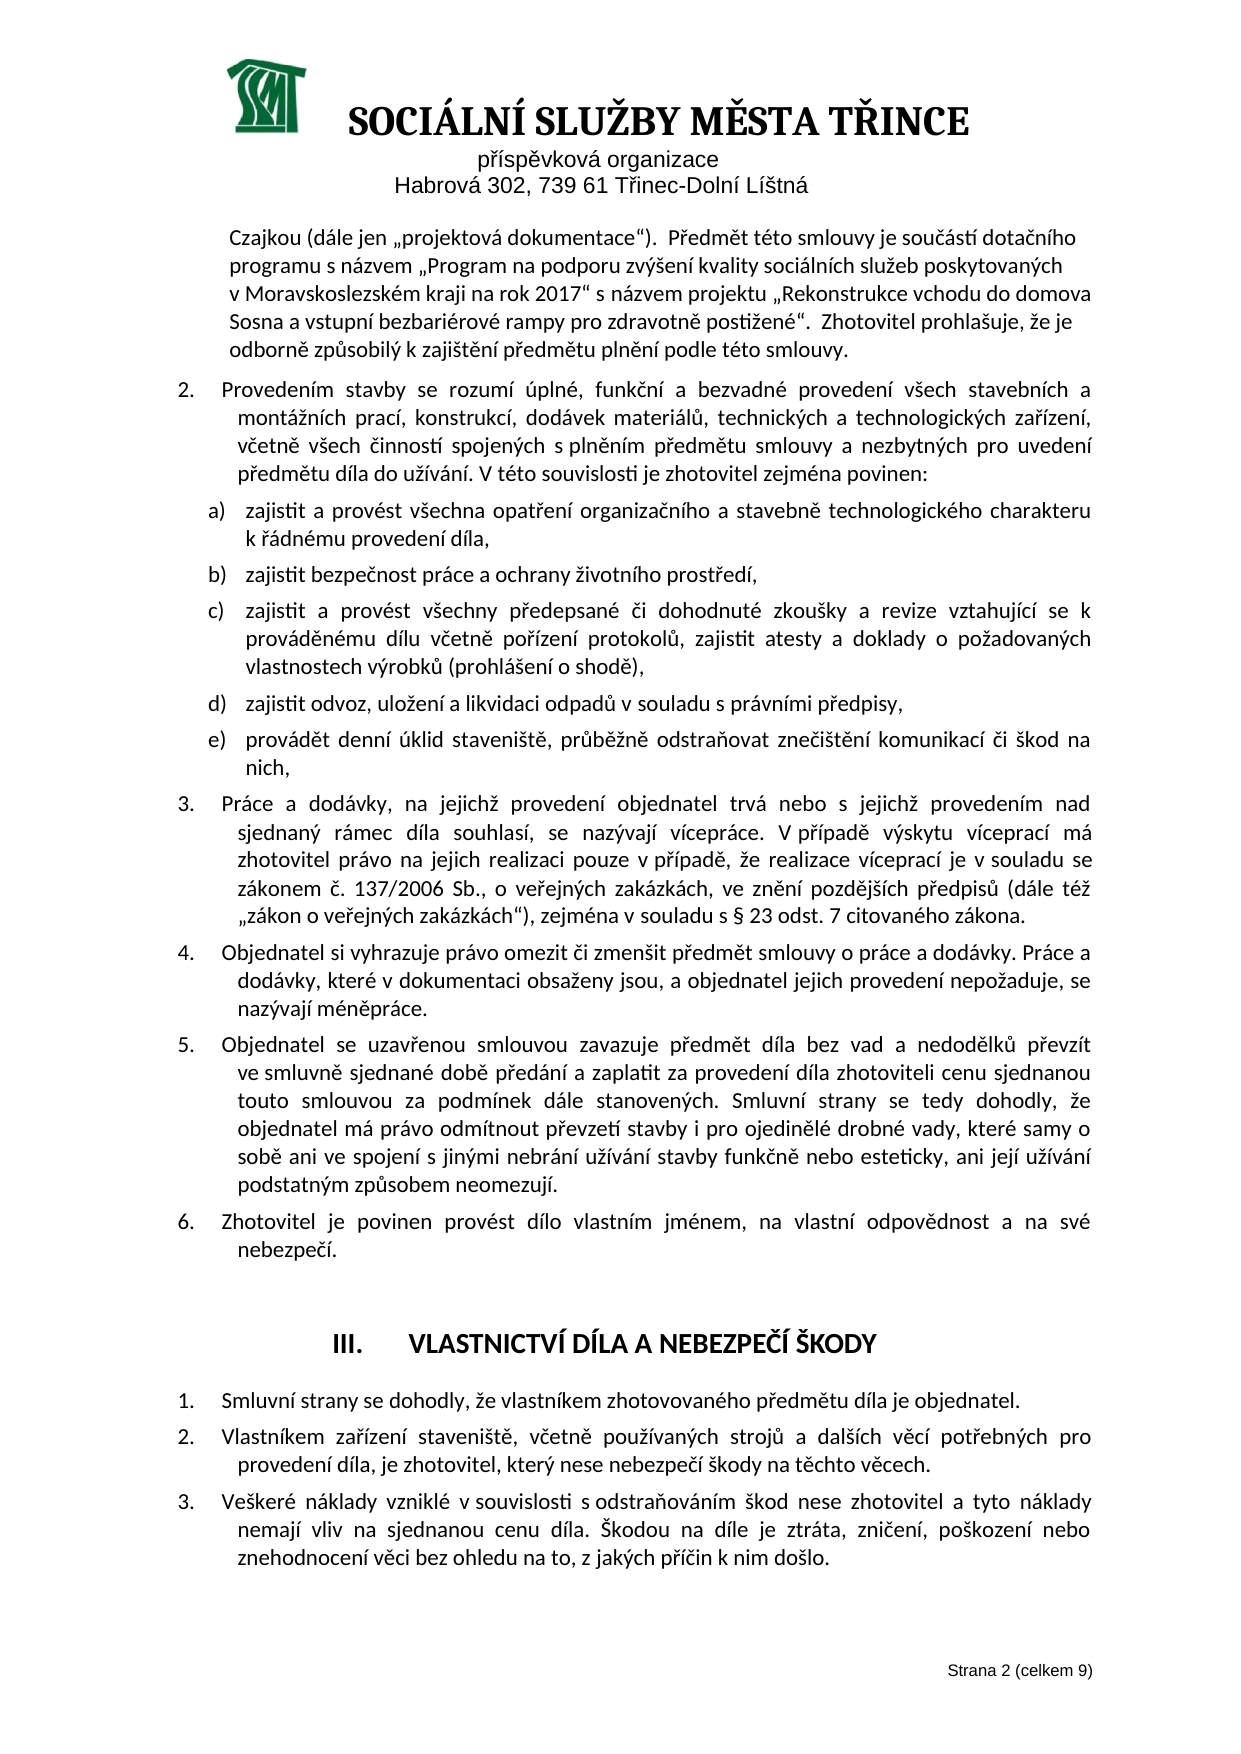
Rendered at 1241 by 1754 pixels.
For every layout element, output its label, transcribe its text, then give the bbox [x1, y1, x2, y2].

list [192, 223, 1093, 363]
subtitle 2. Vlastníkem zařízení staveniště, včetně používaných strojů a dalších věcí potřebných pro provedení díla, je zhotovitel, který nese nebezpečí škody na těchto věcech. [177, 1422, 1093, 1478]
subtitle 4. Objednatel si vyhrazuje právo omezit či zmenšit předmět smlouvy o práce a dodávky. Práce a dodávky, které v dokumentaci obsaženy jsou, a objednatel jejich provedení nepožaduje, se nazývají méněpráce. [177, 938, 1093, 1022]
subtitle 3. Práce a dodávky, na jejichž provedení objednatel trvá nebo s jejichž provedením nad sjednaný rámec díla souhlasí, se nazývají vícepráce. V případě výskytu víceprací má zhotovitel právo na jejich realizaci pouze v případě, že realizace víceprací je v souladu se zákonem č. 137/2006 Sb., o veřejných zakázkách, ve znění pozdějších předpisů (dále též „zákon o veřejných zakázkách“), zejména v souladu s § 23 odst. 7 citovaného zákona. [177, 789, 1093, 930]
subtitle VLASTNICTVÍ DÍLA A NEBEZPEČÍ ŠKODY [148, 1325, 1093, 1361]
subtitle 2. Provedením stavby se rozumí úplné, funkční a bezvadné provedení všech stavebních a montážních prací, konstrukcí, dodávek materiálů, technických a technologických zařízení, včetně všech činností spojených s plněním předmětu smlouvy a nezbytných pro uvedení předmětu díla do užívání. V této souvislosti je zhotovitel zejména povinen: [177, 375, 1093, 487]
list zajistit a provést všechny předepsané či dohodnuté zkoušky a revize vztahující se k prováděnému dílu včetně pořízení protokolů, zajistit atesty a doklady o požadovaných vlastnostech výrobků (prohlášení o shodě), [208, 596, 1093, 681]
list zajistit odvoz, uložení a likvidaci odpadů v souladu s právními předpisy, [208, 689, 1093, 717]
subtitle 1. Smluvní strany se dohodly, že vlastníkem zhotovovaného předmětu díla je objednatel. [177, 1386, 1093, 1414]
list provádět denní úklid staveniště, průběžně odstraňovat znečištění komunikací či škod na nich, [208, 725, 1093, 781]
subtitle 6. Zhotovitel je povinen provést dílo vlastním jménem, na vlastní odpovědnost a na své nebezpečí. [177, 1207, 1093, 1263]
list zajistit a provést všechna opatření organizačního a stavebně technologického charakteru k řádnému provedení díla, [208, 496, 1093, 552]
subtitle 5. Objednatel se uzavřenou smlouvou zavazuje předmět díla bez vad a nedodělků převzít ve smluvně sjednané době předání a zaplatit za provedení díla zhotoviteli cenu sjednanou touto smlouvou za podmínek dále stanovených. Smluvní strany se tedy dohodly, že objednatel má právo odmítnout převzetí stavby i pro ojedinělé drobné vady, které samy o sobě ani ve spojení s jinými nebrání užívání stavby funkčně nebo esteticky, ani její užívání podstatným způsobem neomezují. [177, 1030, 1093, 1198]
subtitle 3. Veškeré náklady vzniklé v souvislosti s odstraňováním škod nese zhotovitel a tyto náklady nemají vliv na sjednanou cenu díla. Škodou na díle je ztráta, zničení, poškození nebo znehodnocení věci bez ohledu na to, z jakých příčin k nim došlo. [177, 1487, 1093, 1571]
list zajistit bezpečnost práce a ochrany životního prostředí, [208, 560, 1093, 588]
picture [226, 59, 308, 136]
